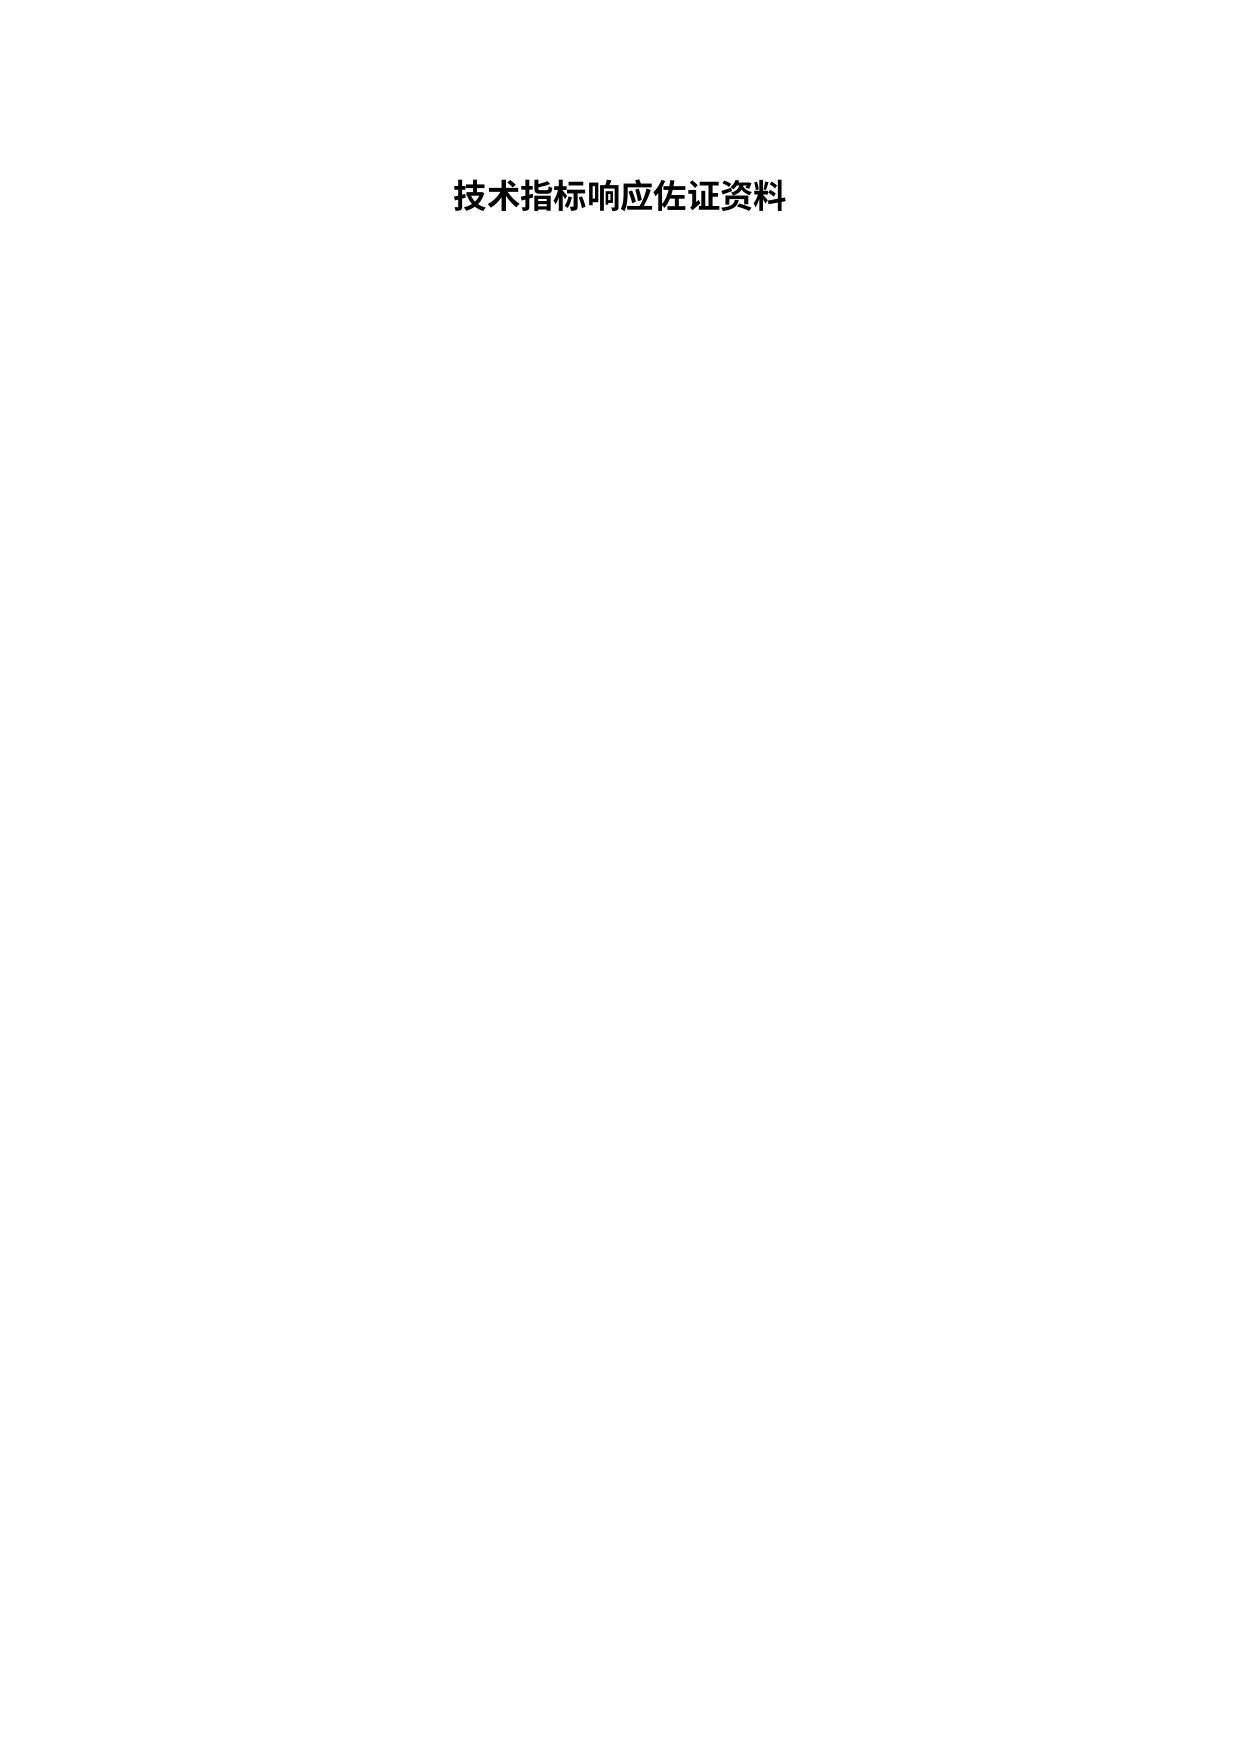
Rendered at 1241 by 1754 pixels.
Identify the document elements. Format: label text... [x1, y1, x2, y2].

text 技术指标响应佐证资料 [187, 162, 1053, 227]
